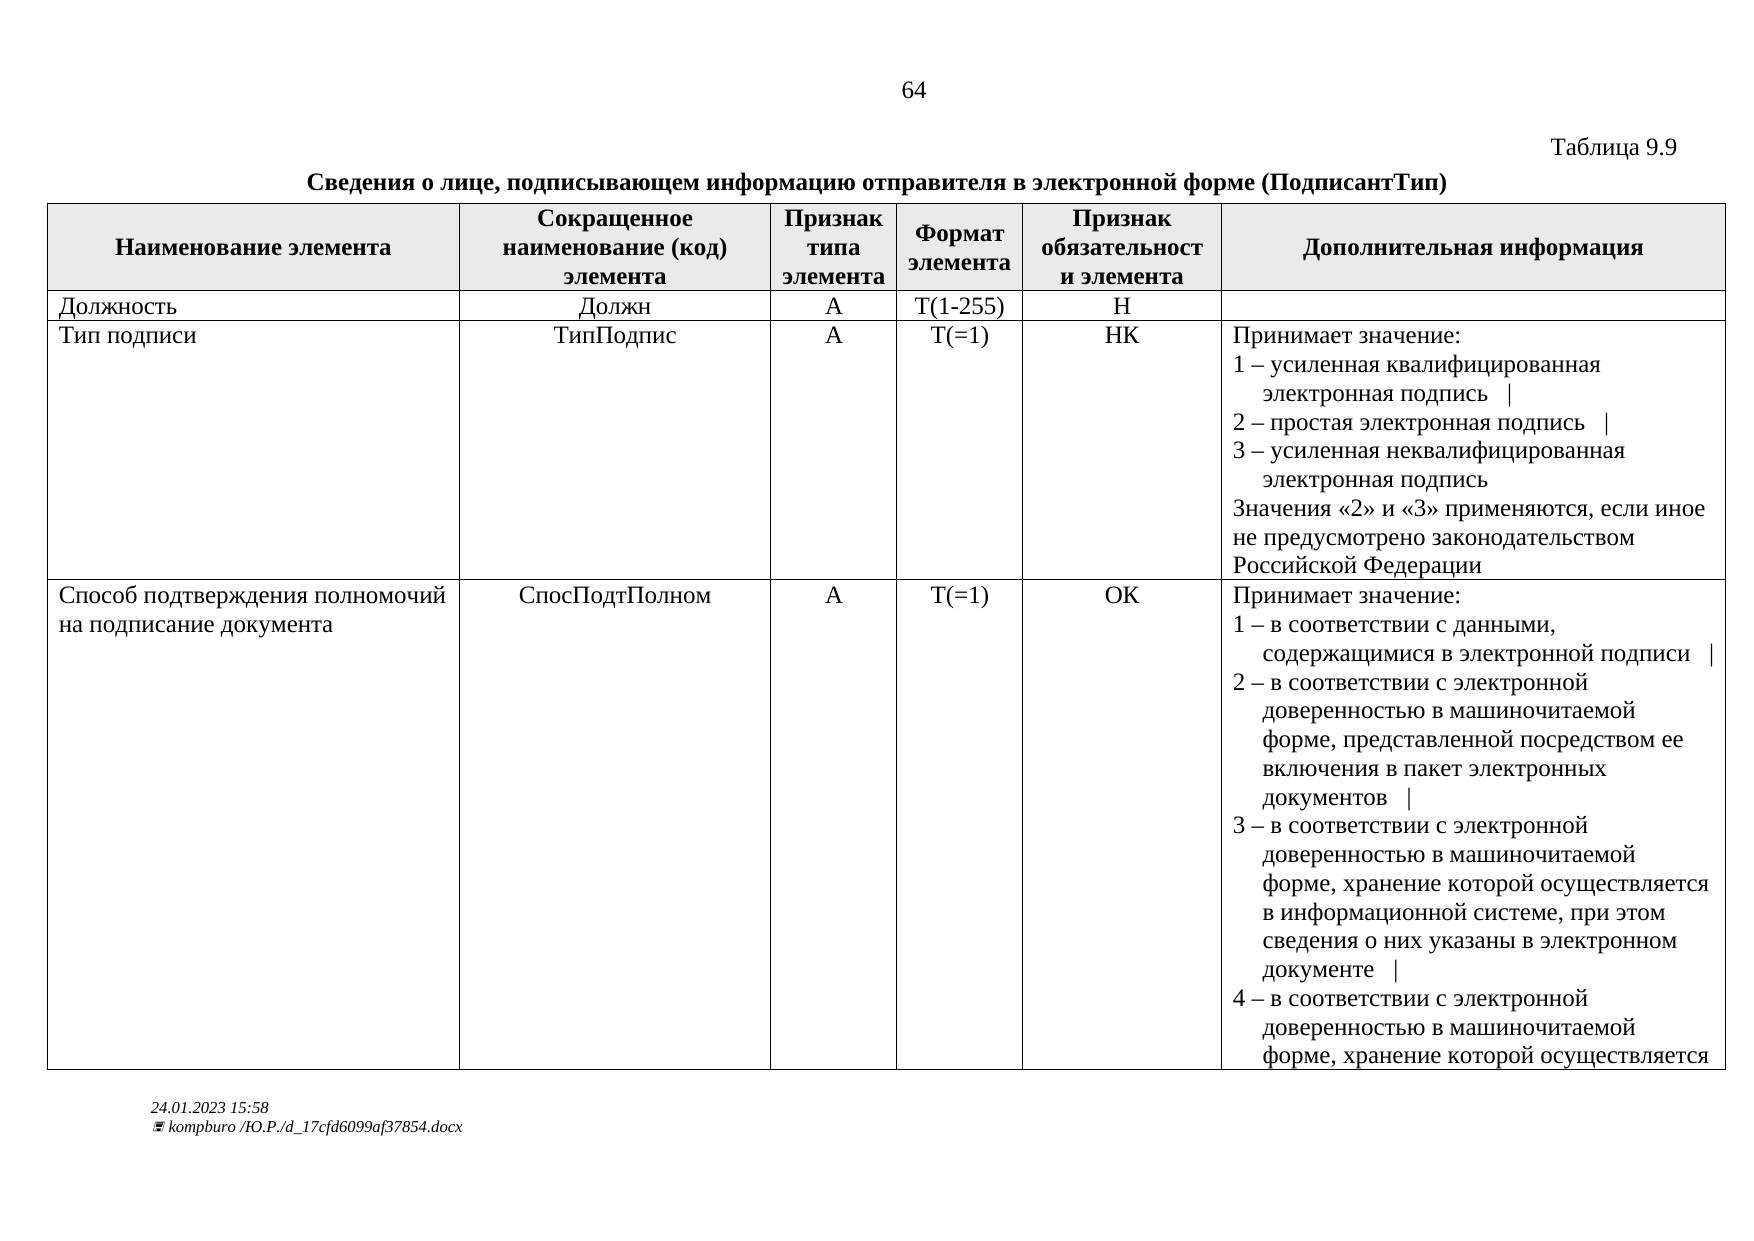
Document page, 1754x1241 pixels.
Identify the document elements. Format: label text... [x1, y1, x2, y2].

table_header Признак обязательности элемента [1023, 204, 1221, 290]
table_cell T(1-255) [897, 291, 1022, 319]
table_cell A [771, 580, 896, 1069]
table_cell T(=1) [897, 580, 1022, 1069]
table_cell Должность [48, 291, 459, 319]
table_cell [1222, 291, 1725, 319]
table_header Признак типа элемента [771, 204, 896, 290]
table_cell Н [1023, 291, 1221, 319]
text Сведения о лице, подписывающем информацию отправителя в электронной форме (ПодписантТип) [136, 167, 1618, 196]
table_cell A [771, 291, 896, 319]
text Таблица 9.9 [77, 132, 1677, 161]
table_cell T(=1) [897, 321, 1022, 579]
table_cell ТипПодпис [460, 321, 770, 579]
table_cell Тип подписи [48, 321, 459, 579]
table_cell НК [1023, 321, 1221, 579]
table_cell ОК [1023, 580, 1221, 1069]
table_cell A [771, 321, 896, 579]
table_header Наименование элемента [48, 204, 459, 290]
table_cell Способ подтверждения полномочий на подписание документа [48, 580, 459, 1069]
table_cell Должн [460, 291, 770, 319]
table_header Сокращенное наименование (код) элемента [460, 204, 770, 290]
table_cell Принимает значение: 1 – усиленная квалифицированная электронная подпись | 2 – простая электронная подпись | 3 – усиленная неквалифицированная электронная подпись Значения «2» и «3» применяются, если иное не предусмотрено законодательством Российской Федерации [1222, 321, 1725, 579]
table_header Формат элемента [897, 204, 1022, 290]
table_header Дополнительная информация [1222, 204, 1725, 290]
table_cell СпосПодтПолном [460, 580, 770, 1069]
